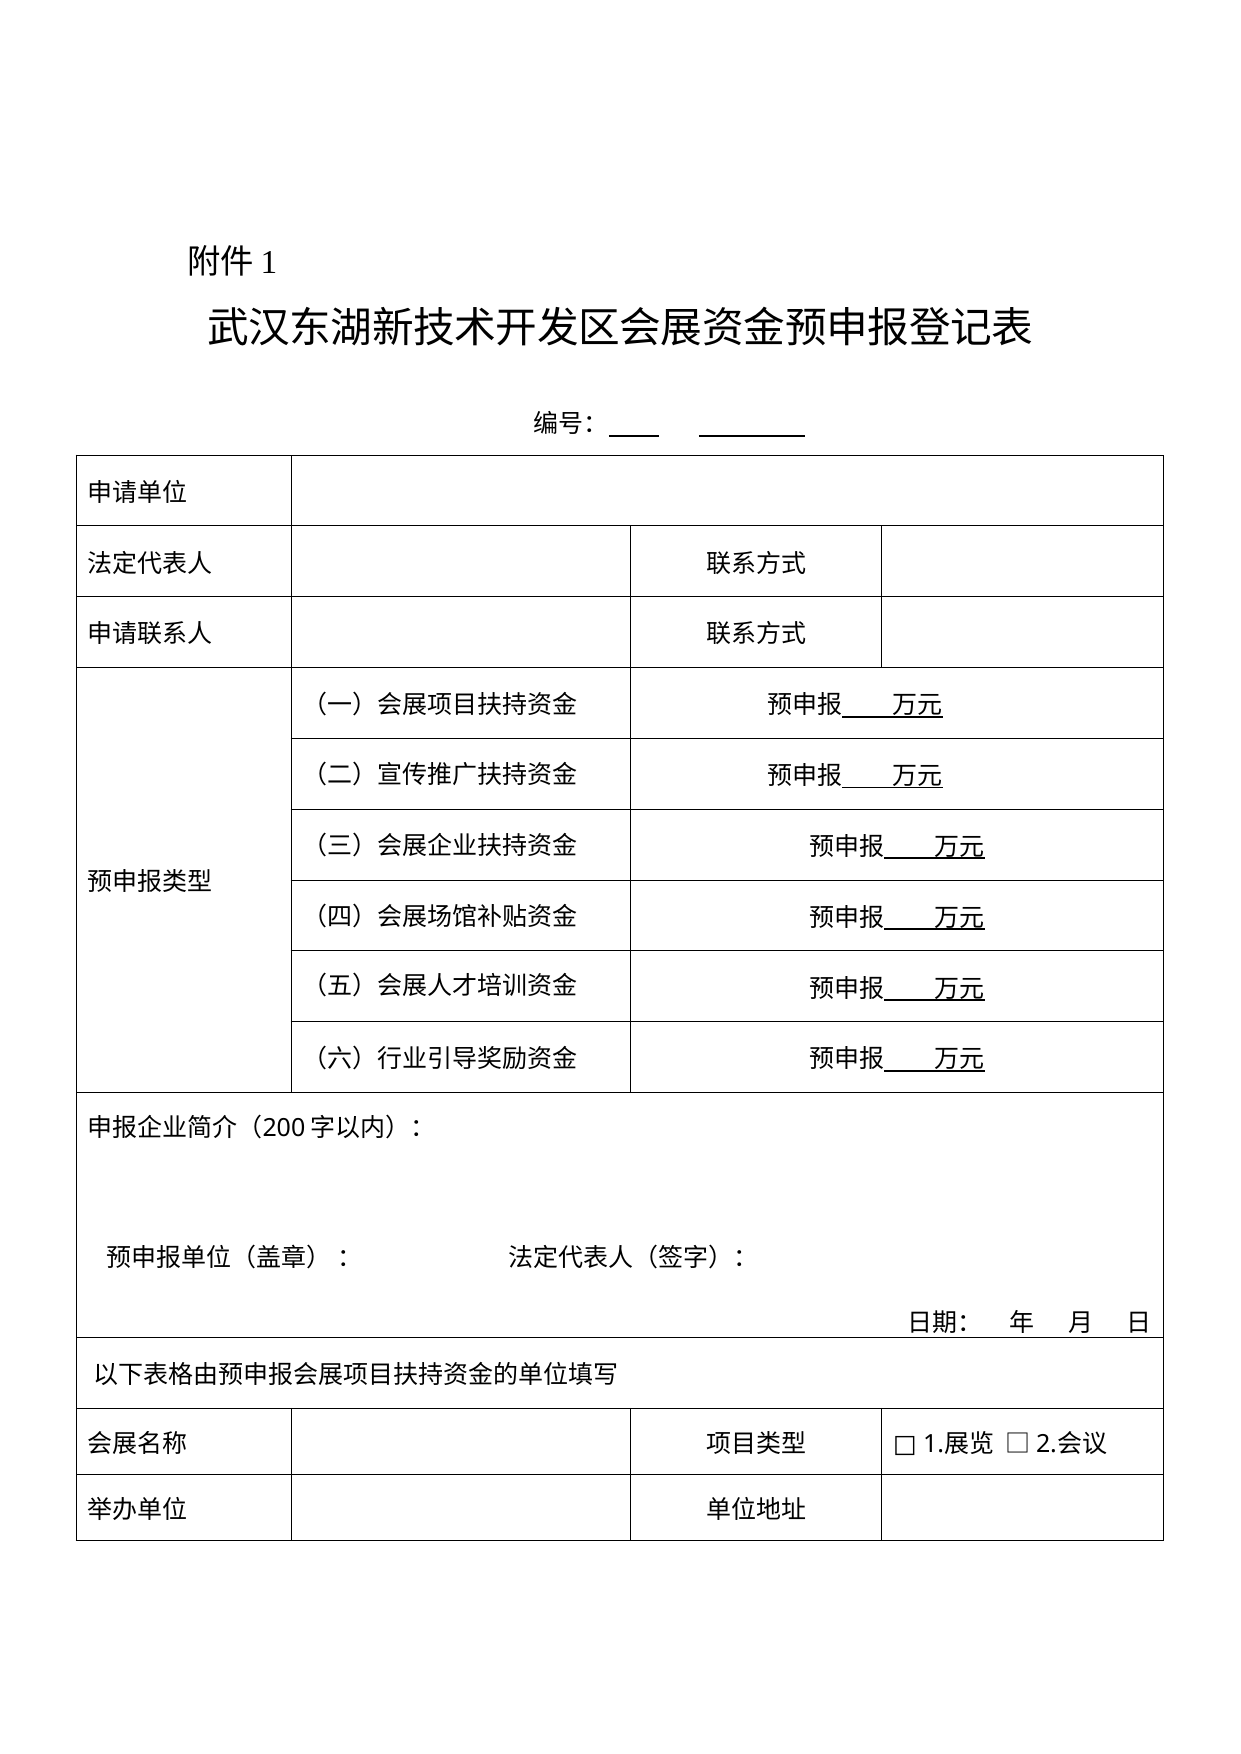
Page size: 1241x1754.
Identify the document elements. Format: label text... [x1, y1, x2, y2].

table_cell 预申报 万元 [631, 951, 1163, 1021]
table_cell [882, 1475, 1163, 1540]
table_header 申请单位 [77, 456, 291, 525]
table_cell 预申报 万元 [631, 810, 1163, 879]
table_cell 会展名称 [77, 1409, 291, 1474]
table_cell 举办单位 [77, 1475, 291, 1540]
table_cell 以下表格由预申报会展项目扶持资金的单位填写 [77, 1338, 1163, 1408]
table_cell [882, 526, 1163, 596]
text 编号： [187, 389, 1053, 454]
table_cell 法定代表人 [77, 526, 291, 596]
table_cell [292, 597, 630, 667]
table_cell 单位地址 [631, 1475, 881, 1540]
text 武汉东湖新技术开发区会展资金预申报登记表 [187, 292, 1053, 357]
table_header [292, 456, 1163, 525]
table_cell 项目类型 [631, 1409, 881, 1474]
table_cell （三）会展企业扶持资金 [292, 810, 630, 879]
table_cell [882, 597, 1163, 667]
table_cell 预申报 万元 [631, 881, 1163, 950]
table_cell 预申报 万元 [631, 739, 1163, 809]
table_cell （六）行业引导奖励资金 [292, 1022, 630, 1092]
table_cell [292, 1475, 630, 1540]
table_cell 申请联系人 [77, 597, 291, 667]
table_cell □ 1.展览 □ 2.会议 [882, 1409, 1163, 1474]
table_cell （四）会展场馆补贴资金 [292, 881, 630, 950]
table_cell （二）宣传推广扶持资金 [292, 739, 630, 809]
table_cell 预申报 万元 [631, 1022, 1163, 1092]
table_cell 预申报 万元 [631, 668, 1163, 738]
table_cell 预申报类型 [77, 668, 291, 1092]
text 附件1 [187, 227, 1053, 292]
table_cell [292, 1409, 630, 1474]
table_cell （一）会展项目扶持资金 [292, 668, 630, 738]
table_cell 申报企业简介（200字以内）： 预申报单位（盖章） ： 法定代表人（签字）： 日期： 年 月 日 [77, 1093, 1163, 1337]
table_cell 联系方式 [631, 597, 881, 667]
table_cell 联系方式 [631, 526, 881, 596]
table_cell （五）会展人才培训资金 [292, 951, 630, 1021]
table_cell [292, 526, 630, 596]
